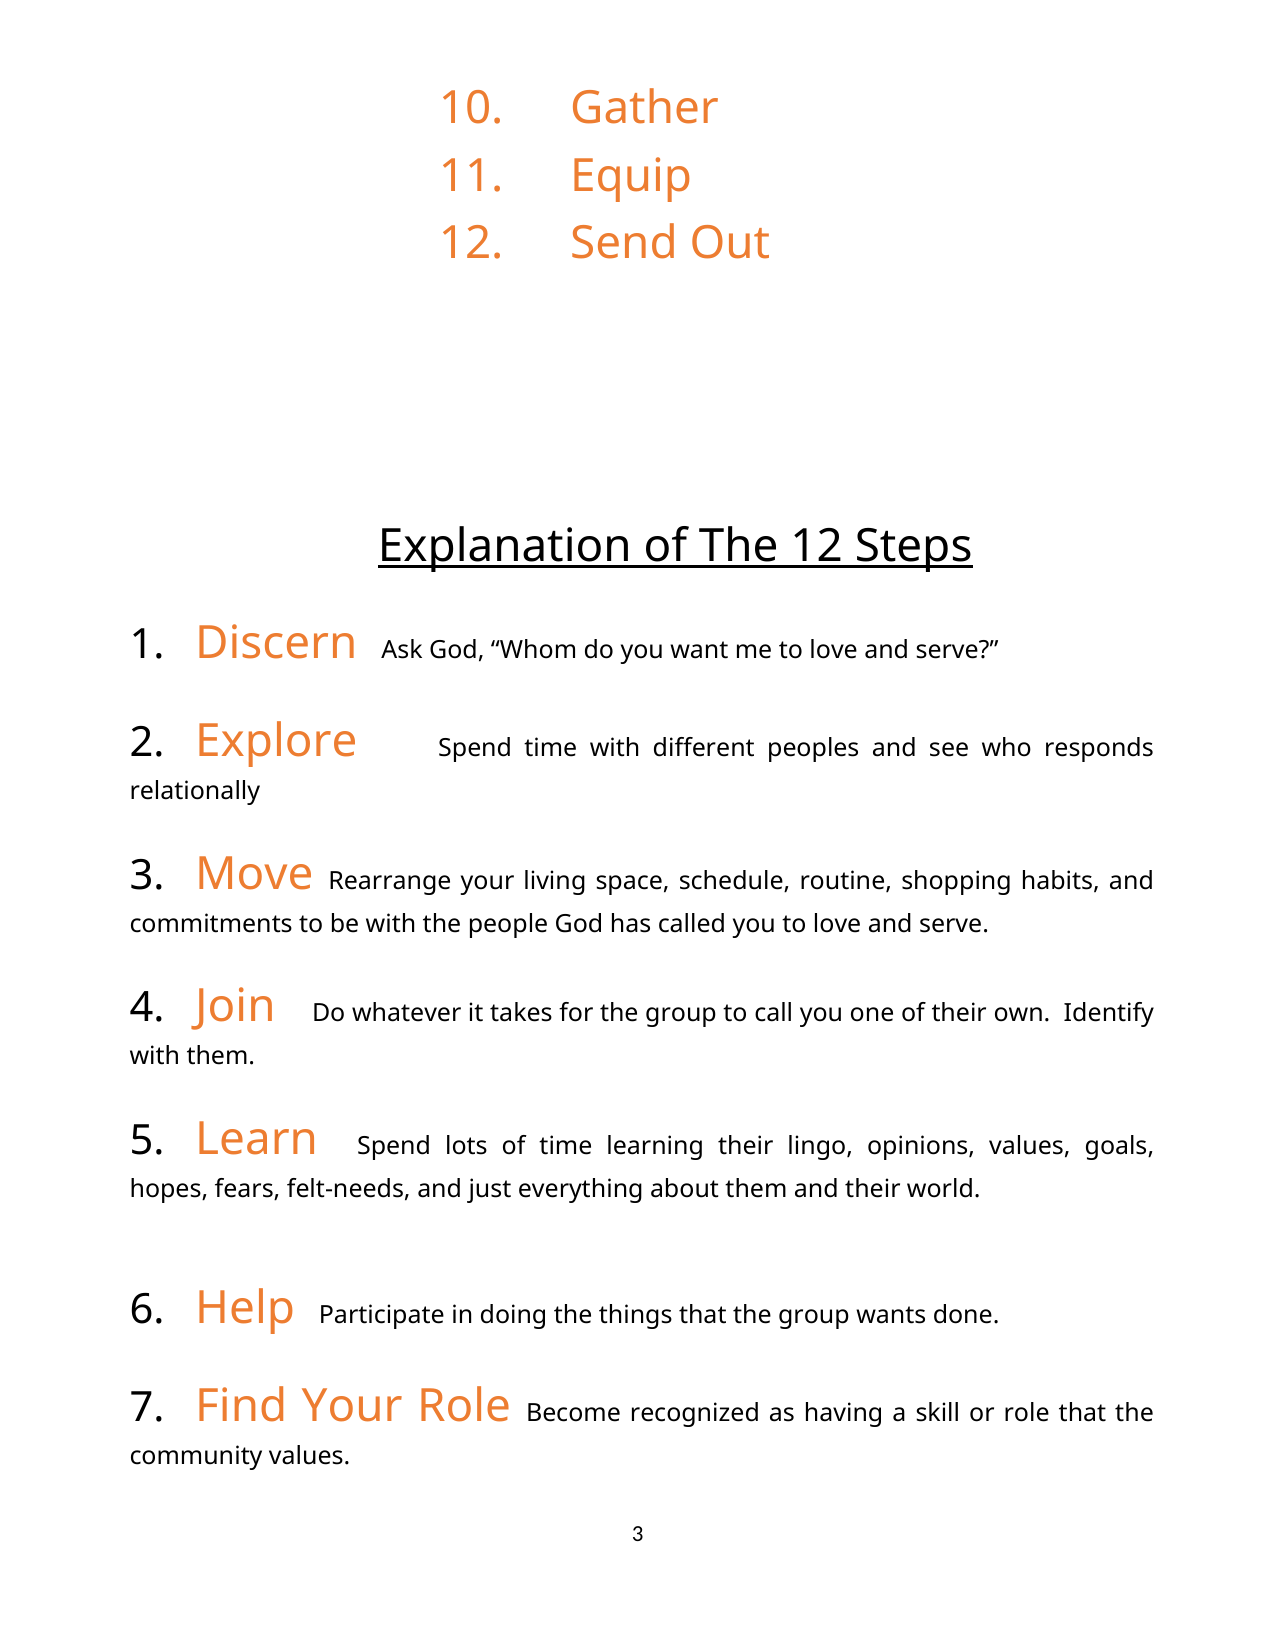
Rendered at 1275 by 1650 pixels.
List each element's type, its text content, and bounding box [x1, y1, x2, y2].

list Send Out [439, 209, 1155, 272]
list Help Participate in doing the things that the group wants done. [129, 1275, 1155, 1337]
list Gather [439, 75, 1155, 137]
list Move Rearrange your living space, schedule, routine, shopping habits, and commitments to be with the people God has called you to love and serve. [129, 840, 1155, 939]
list Explanation of The 12 Steps [195, 512, 1155, 574]
list Equip [439, 142, 1155, 205]
list Join Do whatever it takes for the group to call you one of their own. Identify with them. [129, 973, 1155, 1072]
list Discern Ask God, “Whom do you want me to love and serve?” [129, 610, 1155, 672]
list Find Your Role Become recognized as having a skill or role that the community values. [129, 1373, 1155, 1472]
list Explore Spend time with different peoples and see who responds relationally [129, 708, 1155, 807]
list Learn Spend lots of time learning their lingo, opinions, values, goals, hopes, fears, felt-needs, and just everything about them and their world. [129, 1105, 1155, 1204]
